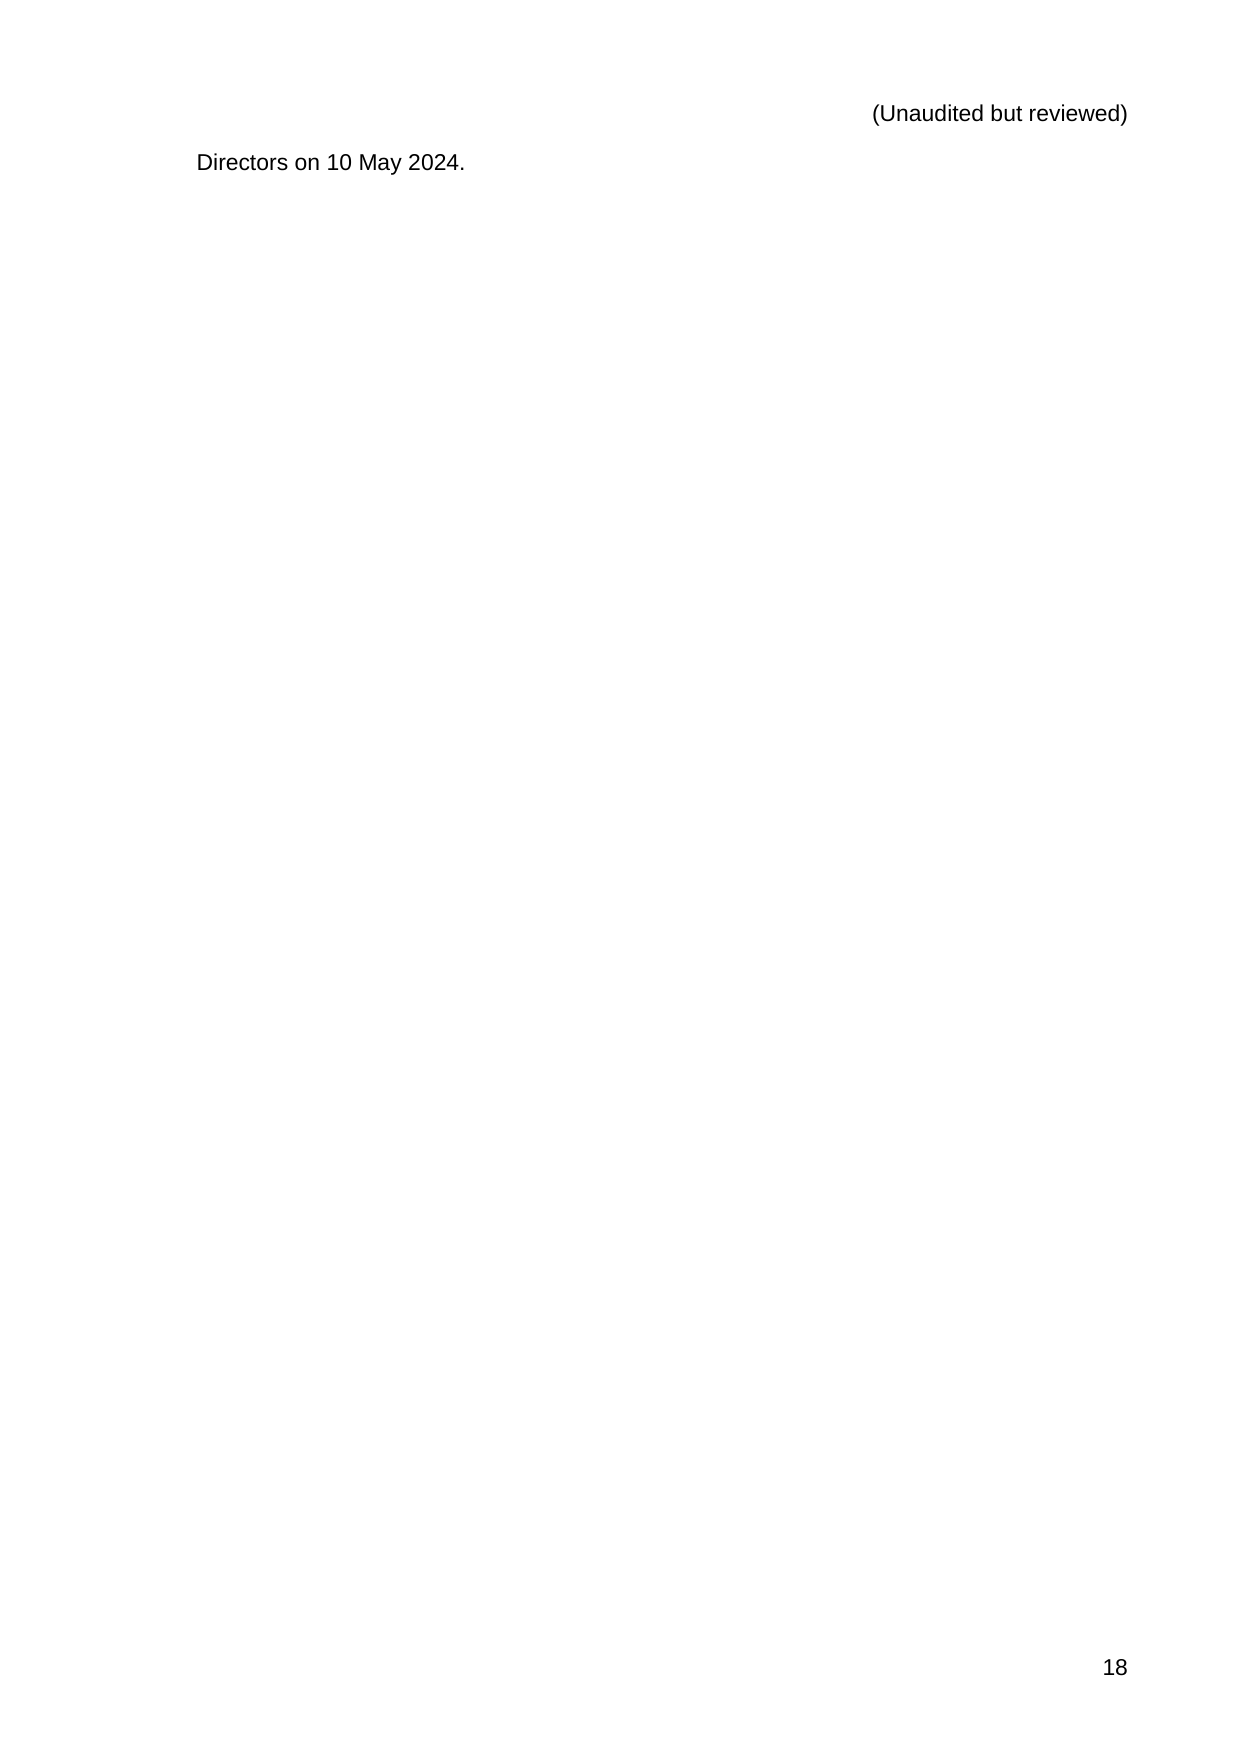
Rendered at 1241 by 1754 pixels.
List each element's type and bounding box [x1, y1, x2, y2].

text [139, 139, 1132, 178]
